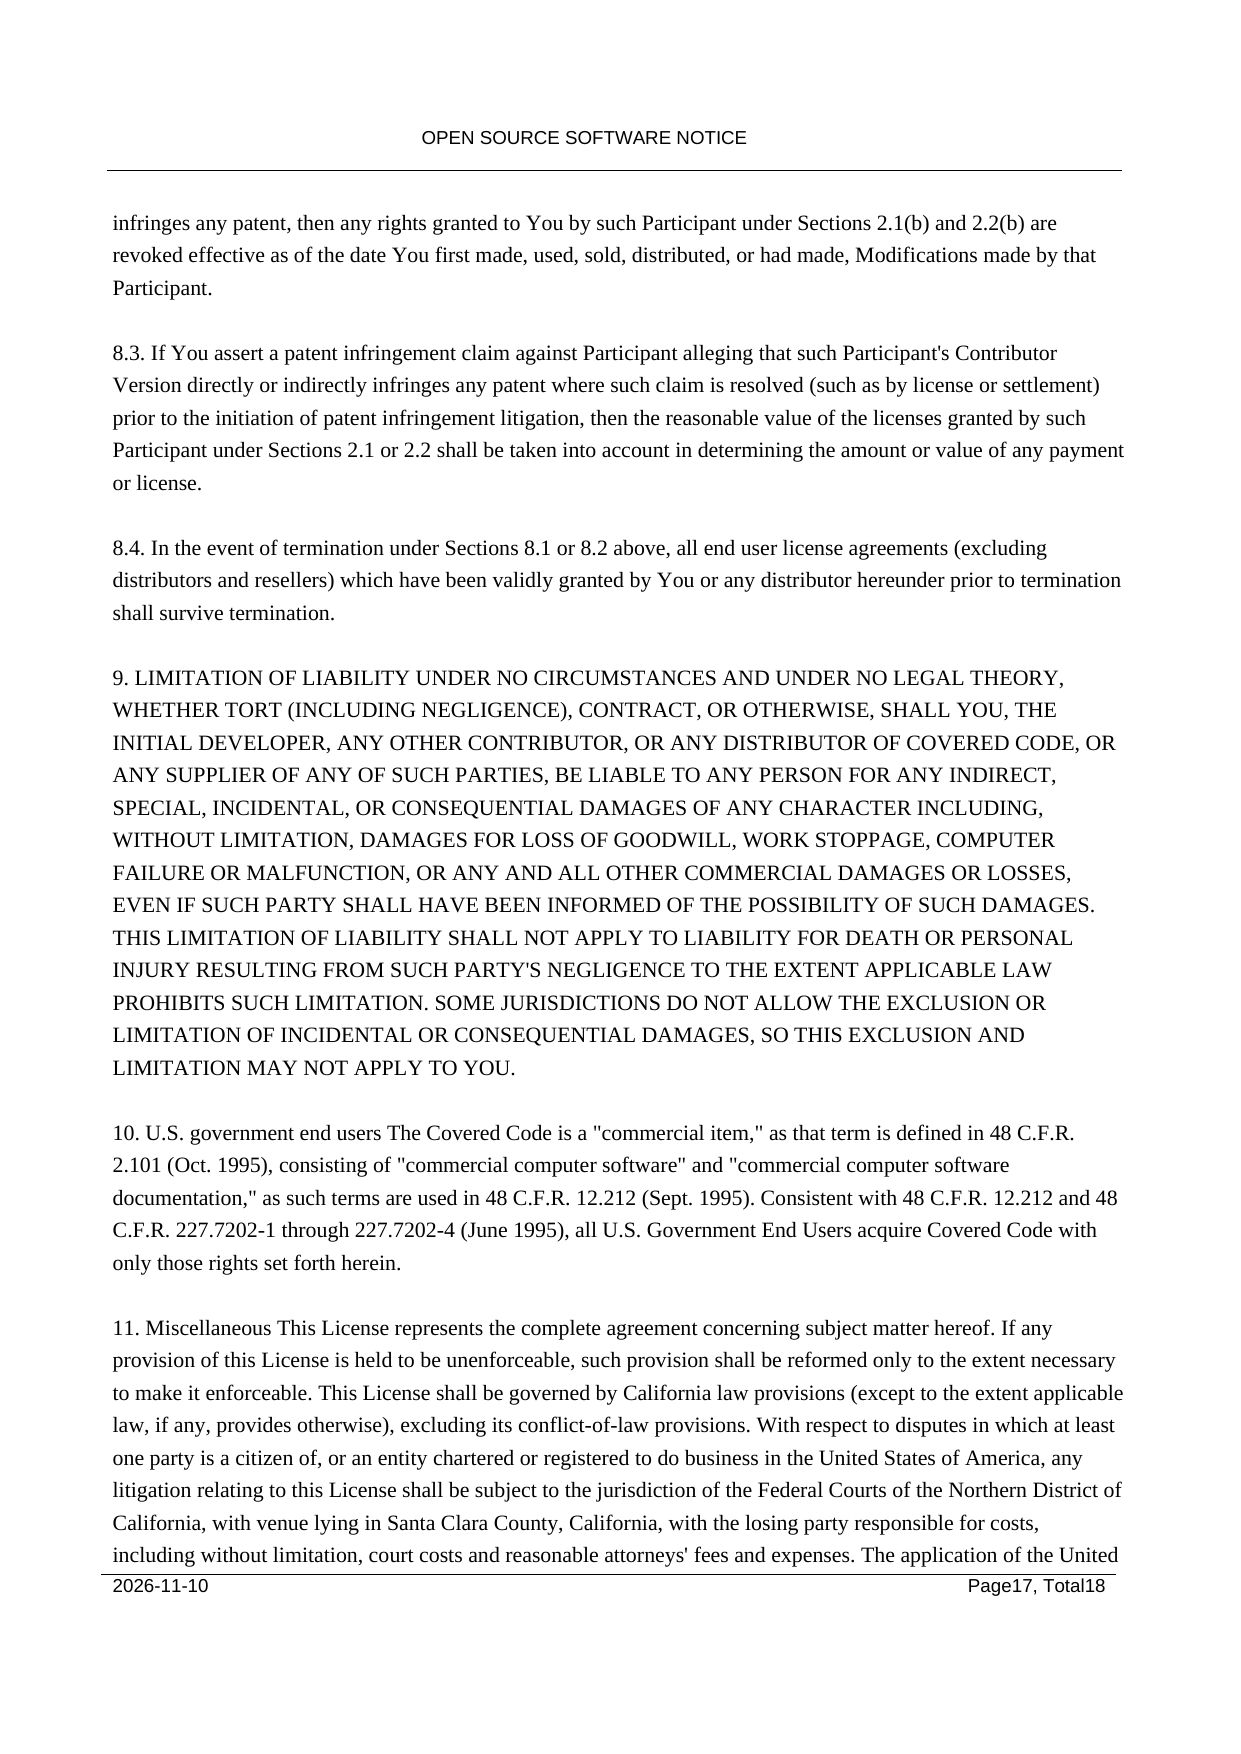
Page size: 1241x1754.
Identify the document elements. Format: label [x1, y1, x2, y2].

text [112, 206, 1128, 1571]
